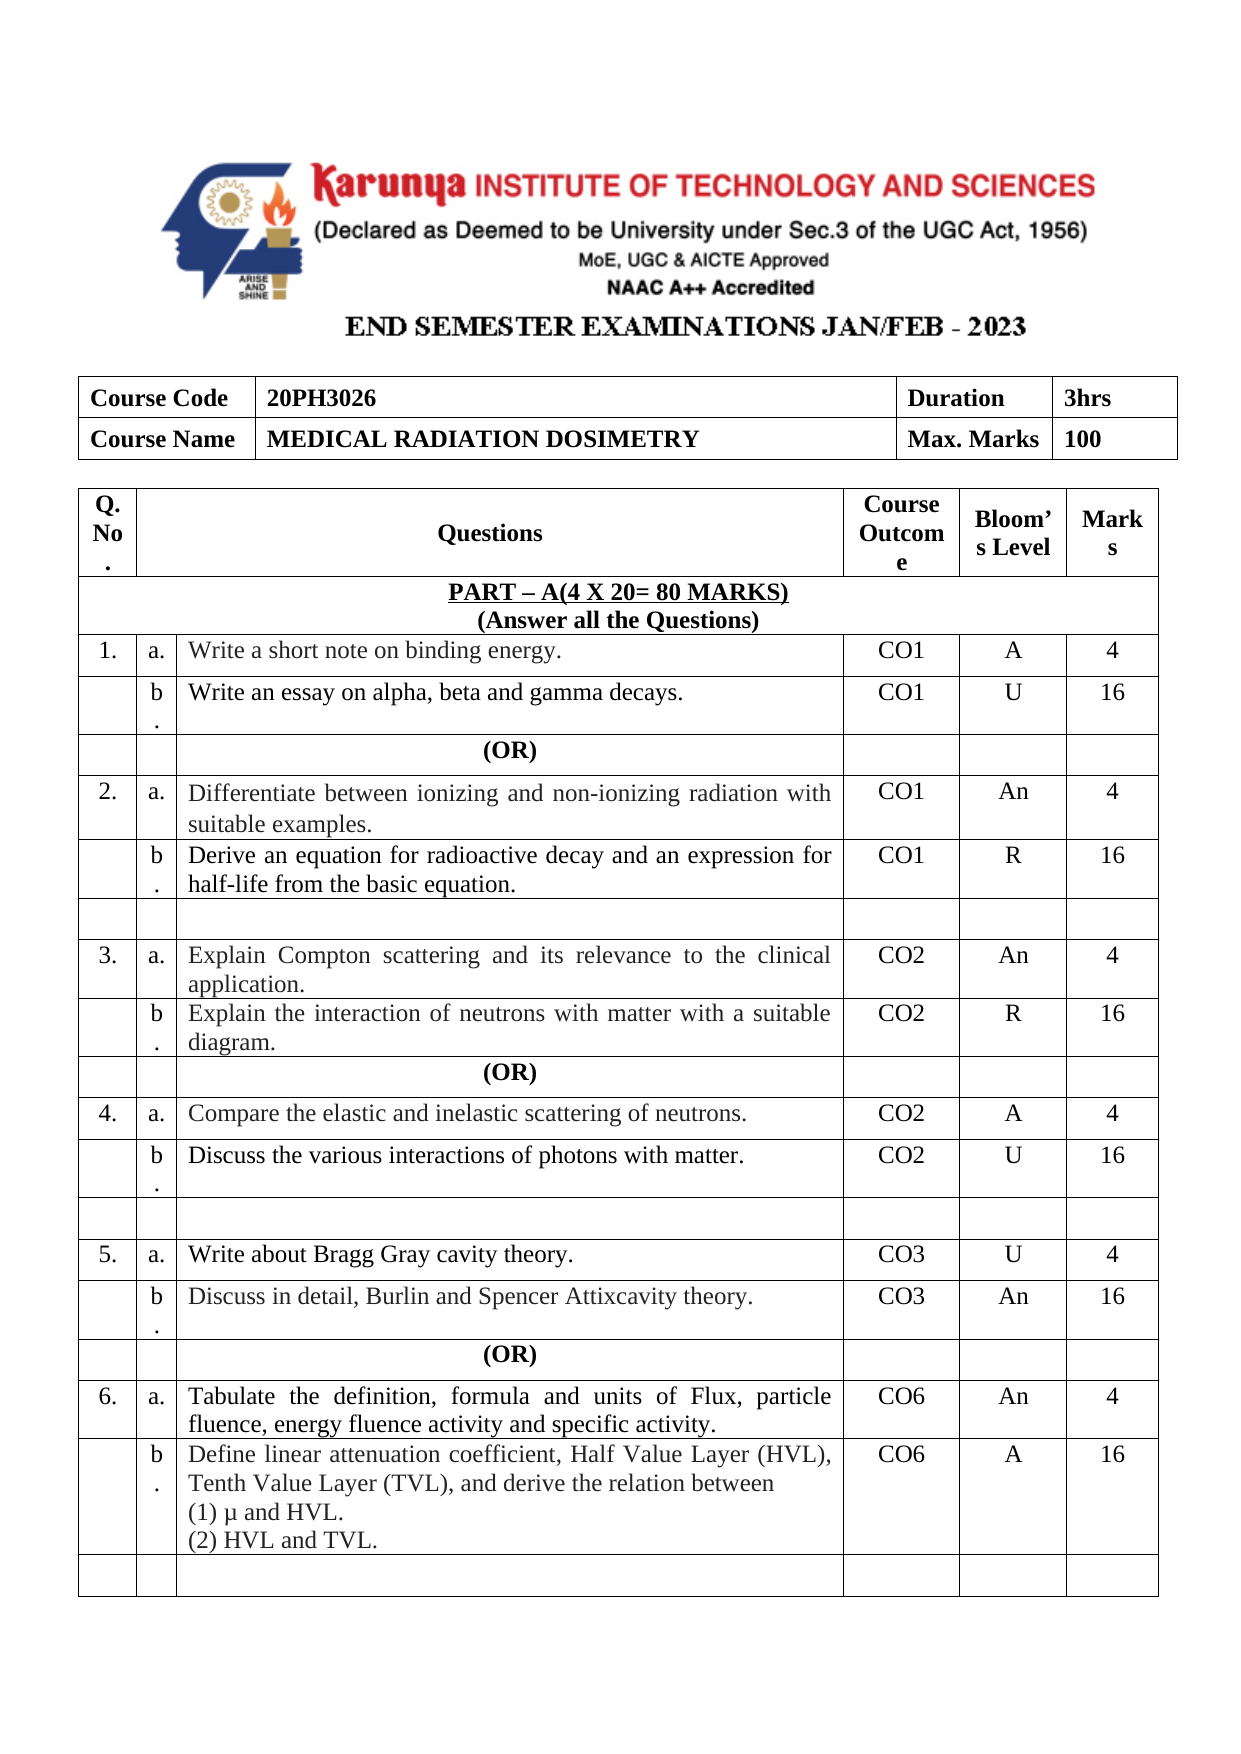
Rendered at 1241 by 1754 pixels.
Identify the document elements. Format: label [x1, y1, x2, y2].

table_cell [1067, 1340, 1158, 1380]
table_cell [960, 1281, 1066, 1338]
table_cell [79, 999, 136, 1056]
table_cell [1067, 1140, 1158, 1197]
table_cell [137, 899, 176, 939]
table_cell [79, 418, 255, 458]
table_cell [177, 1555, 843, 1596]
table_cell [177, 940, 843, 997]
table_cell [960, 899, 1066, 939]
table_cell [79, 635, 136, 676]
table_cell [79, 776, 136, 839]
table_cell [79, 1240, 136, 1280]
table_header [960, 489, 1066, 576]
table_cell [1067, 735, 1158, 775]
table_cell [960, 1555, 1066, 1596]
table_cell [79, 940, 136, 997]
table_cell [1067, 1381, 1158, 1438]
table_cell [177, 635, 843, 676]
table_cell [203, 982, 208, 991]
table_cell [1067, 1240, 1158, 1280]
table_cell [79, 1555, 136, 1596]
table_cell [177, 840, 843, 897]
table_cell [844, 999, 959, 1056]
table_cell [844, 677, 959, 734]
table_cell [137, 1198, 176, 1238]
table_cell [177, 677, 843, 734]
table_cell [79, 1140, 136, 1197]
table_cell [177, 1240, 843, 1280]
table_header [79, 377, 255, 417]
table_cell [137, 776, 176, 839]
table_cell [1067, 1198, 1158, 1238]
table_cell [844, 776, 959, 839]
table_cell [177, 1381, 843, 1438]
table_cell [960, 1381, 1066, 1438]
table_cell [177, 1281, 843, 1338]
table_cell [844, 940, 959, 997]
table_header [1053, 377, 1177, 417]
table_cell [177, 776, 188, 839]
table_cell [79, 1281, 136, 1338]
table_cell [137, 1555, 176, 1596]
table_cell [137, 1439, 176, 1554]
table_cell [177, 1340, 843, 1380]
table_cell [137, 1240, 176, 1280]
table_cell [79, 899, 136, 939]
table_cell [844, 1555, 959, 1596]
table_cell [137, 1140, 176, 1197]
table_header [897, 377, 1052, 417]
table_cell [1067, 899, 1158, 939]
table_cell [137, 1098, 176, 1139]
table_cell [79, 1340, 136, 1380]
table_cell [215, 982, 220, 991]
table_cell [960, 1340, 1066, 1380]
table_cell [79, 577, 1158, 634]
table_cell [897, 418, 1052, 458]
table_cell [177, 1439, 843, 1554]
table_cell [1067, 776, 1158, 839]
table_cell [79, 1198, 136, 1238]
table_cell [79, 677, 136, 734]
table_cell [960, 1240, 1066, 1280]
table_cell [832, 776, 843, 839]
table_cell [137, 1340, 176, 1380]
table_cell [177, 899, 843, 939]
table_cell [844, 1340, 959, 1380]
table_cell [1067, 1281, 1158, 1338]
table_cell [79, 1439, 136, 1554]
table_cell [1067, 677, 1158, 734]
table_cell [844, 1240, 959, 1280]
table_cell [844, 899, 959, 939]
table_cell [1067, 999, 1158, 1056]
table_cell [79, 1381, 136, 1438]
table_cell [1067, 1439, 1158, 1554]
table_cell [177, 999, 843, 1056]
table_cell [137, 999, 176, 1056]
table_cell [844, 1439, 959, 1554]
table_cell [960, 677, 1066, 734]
picture [155, 150, 1115, 347]
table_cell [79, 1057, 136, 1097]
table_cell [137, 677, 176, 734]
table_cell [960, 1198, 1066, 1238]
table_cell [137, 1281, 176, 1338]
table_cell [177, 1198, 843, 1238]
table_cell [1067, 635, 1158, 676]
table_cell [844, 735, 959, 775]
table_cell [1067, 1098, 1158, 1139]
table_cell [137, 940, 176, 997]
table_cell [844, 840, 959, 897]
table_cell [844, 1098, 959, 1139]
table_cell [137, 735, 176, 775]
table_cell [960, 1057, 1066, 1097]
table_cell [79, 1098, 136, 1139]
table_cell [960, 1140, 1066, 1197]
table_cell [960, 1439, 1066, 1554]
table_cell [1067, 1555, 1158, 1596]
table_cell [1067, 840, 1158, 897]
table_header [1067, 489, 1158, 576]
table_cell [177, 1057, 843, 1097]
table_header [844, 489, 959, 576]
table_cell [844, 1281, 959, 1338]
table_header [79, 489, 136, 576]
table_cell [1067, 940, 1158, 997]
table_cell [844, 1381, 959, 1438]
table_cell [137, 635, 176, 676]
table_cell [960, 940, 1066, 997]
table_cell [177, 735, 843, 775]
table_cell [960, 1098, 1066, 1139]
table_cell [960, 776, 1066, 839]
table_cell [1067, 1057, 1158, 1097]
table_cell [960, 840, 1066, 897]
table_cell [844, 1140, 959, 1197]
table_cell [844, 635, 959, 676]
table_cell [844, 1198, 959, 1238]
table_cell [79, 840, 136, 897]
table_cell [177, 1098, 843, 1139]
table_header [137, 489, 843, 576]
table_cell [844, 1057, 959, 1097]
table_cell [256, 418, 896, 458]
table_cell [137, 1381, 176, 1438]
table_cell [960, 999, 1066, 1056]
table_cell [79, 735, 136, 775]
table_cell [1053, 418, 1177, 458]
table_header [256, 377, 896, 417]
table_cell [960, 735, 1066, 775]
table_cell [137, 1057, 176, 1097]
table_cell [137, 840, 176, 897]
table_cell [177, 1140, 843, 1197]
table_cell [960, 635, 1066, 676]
